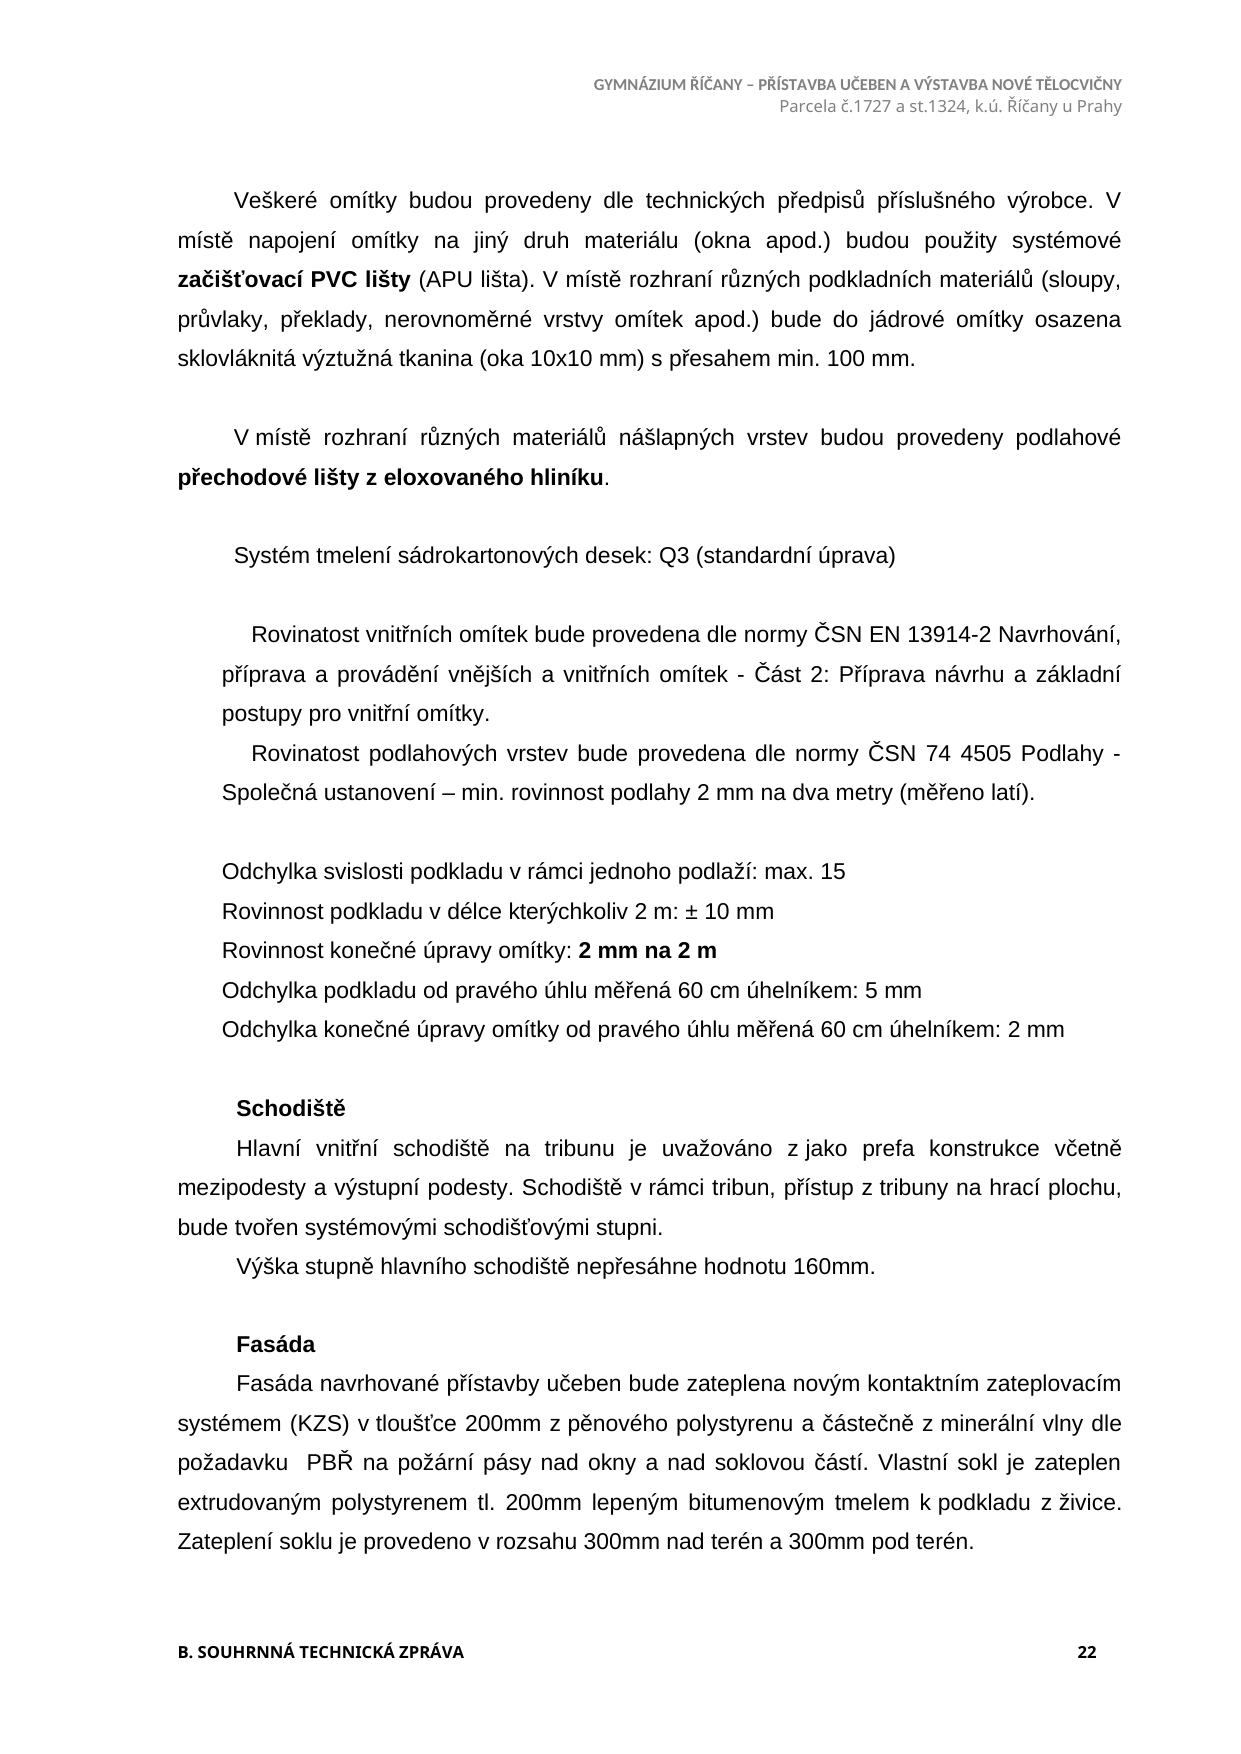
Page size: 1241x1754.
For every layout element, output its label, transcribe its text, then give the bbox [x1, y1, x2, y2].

text Odchylka svislosti podkladu v rámci jednoho podlaží: max. 15 [222, 858, 1122, 885]
text Systém tmelení sádrokartonových desek: Q3 (standardní úprava) [177, 542, 1122, 569]
text Odchylka konečné úpravy omítky od pravého úhlu měřená 60 cm úhelníkem: 2 mm [222, 1016, 1122, 1043]
text Odchylka podkladu od pravého úhlu měřená 60 cm úhelníkem: 5 mm [222, 977, 1122, 1003]
text Hlavní vnitřní schodiště na tribunu je uvažováno z jako prefa konstrukce včetně mezipodesty a výstupní podesty. Schodiště v rámci tribun, přístup z tribuny na hrací plochu, bude tvořen systémovými schodišťovými stupni. [177, 1135, 1122, 1240]
text Schodiště [177, 1095, 1122, 1122]
text Rovinatost vnitřních omítek bude provedena dle normy ČSN EN 13914-2 Navrhování, příprava a provádění vnějších a vnitřních omítek - Část 2: Příprava návrhu a základní postupy pro vnitřní omítky. [222, 621, 1122, 727]
text Fasáda [177, 1331, 1122, 1357]
text Rovinnost konečné úpravy omítky: 2 mm na 2 m [222, 937, 1122, 964]
text Výška stupně hlavního schodiště nepřesáhne hodnotu 160mm. [177, 1253, 1122, 1279]
text Fasáda navrhované přístavby učeben bude zateplena novým kontaktním zateplovacím systémem (KZS) v tloušťce 200mm z pěnového polystyrenu a částečně z minerální vlny dle požadavku PBŘ na požární pásy nad okny a nad soklovou částí. Vlastní sokl je zateplen extrudovaným polystyrenem tl. 200mm lepeným bitumenovým tmelem k podkladu z živice. Zateplení soklu je provedeno v rozsahu 300mm nad terén a 300mm pod terén. [177, 1370, 1122, 1554]
text Rovinatost podlahových vrstev bude provedena dle normy ČSN 74 4505 Podlahy - Společná ustanovení – min. rovinnost podlahy 2 mm na dva metry (měřeno latí). [222, 740, 1122, 806]
text V místě rozhraní různých materiálů nášlapných vrstev budou provedeny podlahové přechodové lišty z eloxovaného hliníku. [177, 424, 1122, 490]
text Veškeré omítky budou provedeny dle technických předpisů příslušného výrobce. V místě napojení omítky na jiný druh materiálu (okna apod.) budou použity systémové začišťovací PVC lišty (APU lišta). V místě rozhraní různých podkladních materiálů (sloupy, průvlaky, překlady, nerovnoměrné vrstvy omítek apod.) bude do jádrové omítky osazena sklovláknitá výztužná tkanina (oka 10x10 mm) s přesahem min. 100 mm. [177, 187, 1122, 371]
text Rovinnost podkladu v délce kterýchkoliv 2 m: ± 10 mm [222, 898, 1122, 924]
